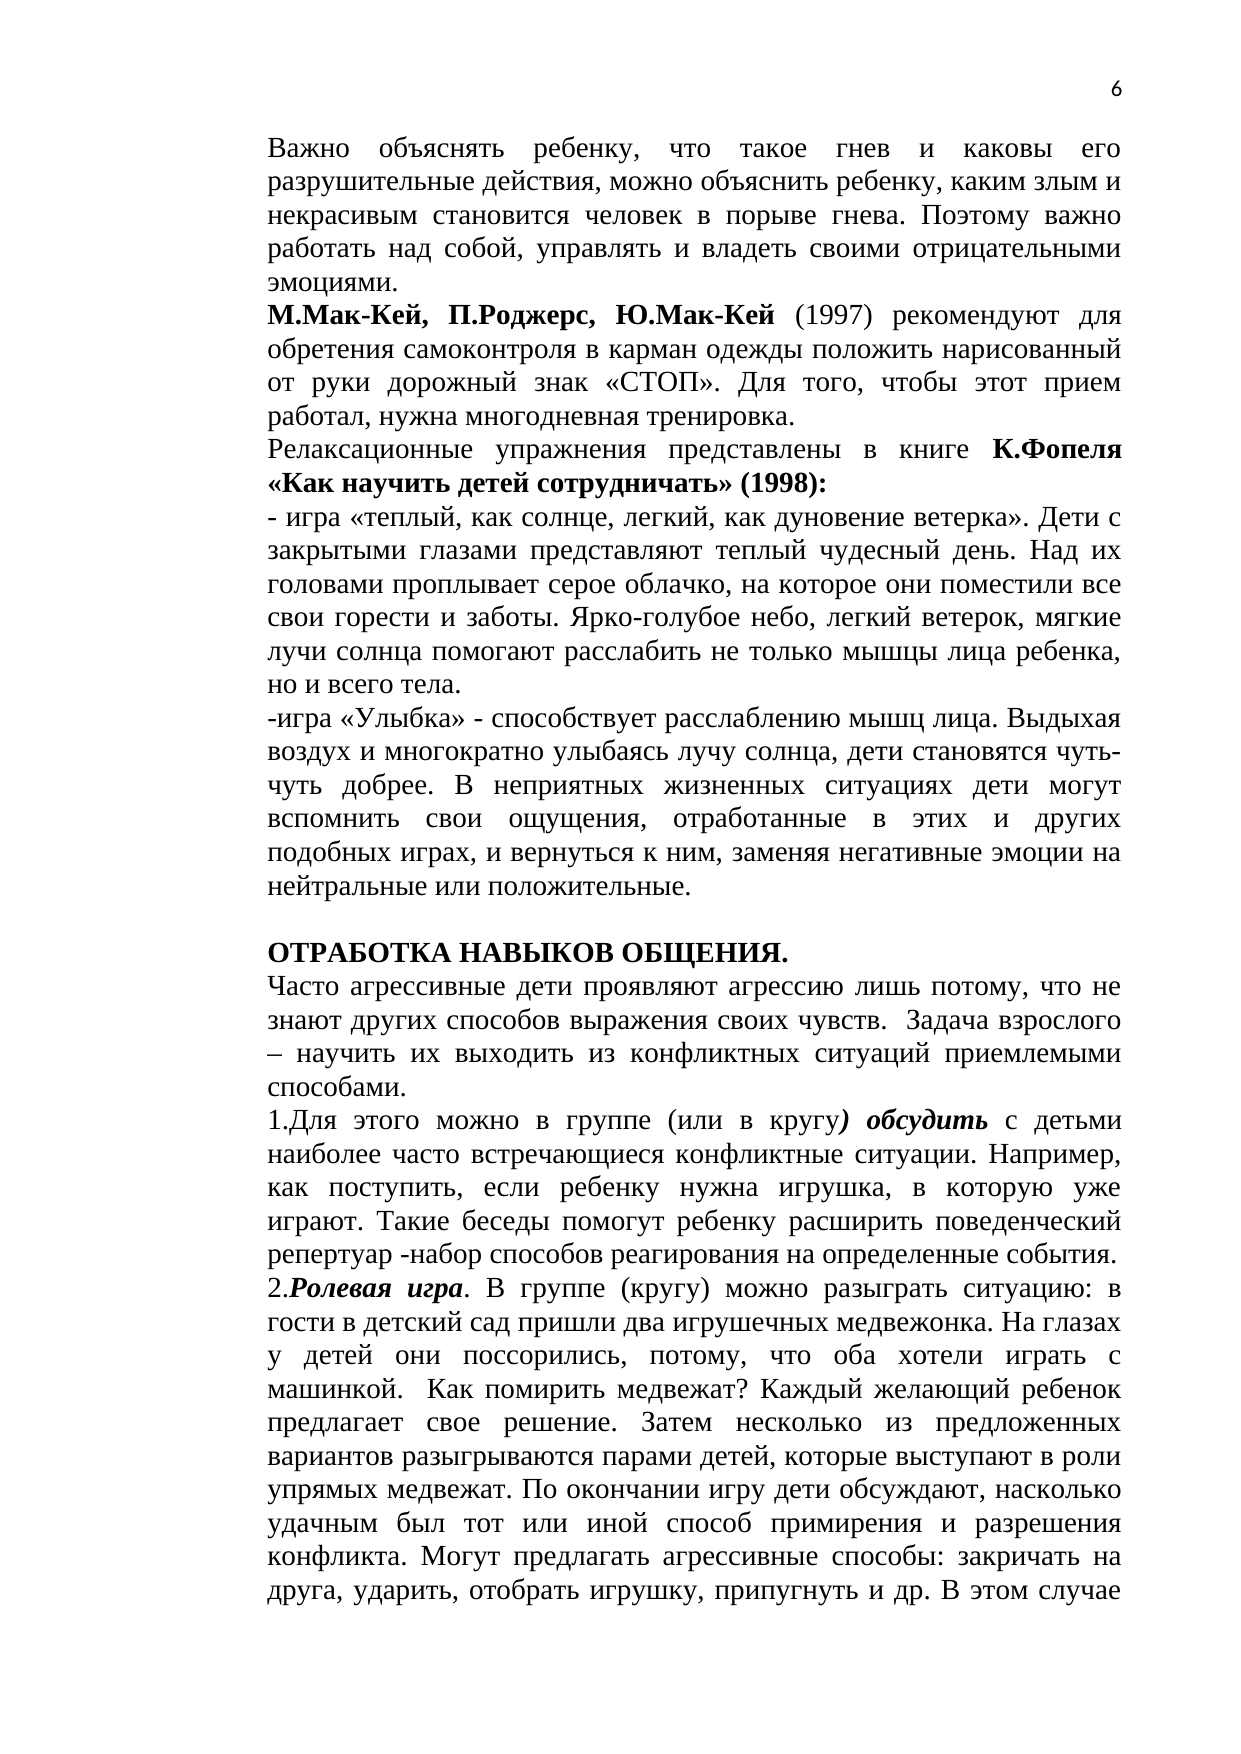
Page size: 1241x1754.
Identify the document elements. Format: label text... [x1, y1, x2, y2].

text - игра «теплый, как солнце, легкий, как дуновение ветерка». Дети с закрытыми глазами представляют теплый чудесный день. Над их головами проплывает серое облачко, на которое они поместили все свои горести и заботы. Ярко-голубое небо, легкий ветерок, мягкие лучи солнца помогают расслабить не только мышцы лица ребенка, но и всего тела. [267, 499, 1122, 700]
text Часто агрессивные дети проявляют агрессию лишь потому, что не знают других способов выражения своих чувств. Задача взрослого – научить их выходить из конфликтных ситуаций приемлемыми способами. [267, 968, 1122, 1102]
text Релаксационные упражнения представлены в книге К.Фопеля «Как научить детей сотрудничать» (1998): [267, 432, 1122, 499]
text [267, 1270, 1122, 1606]
text -игра «Улыбка» - способствует расслаблению мышц лица. Выдыхая воздух и многократно улыбаясь лучу солнца, дети становятся чуть-чуть добрее. В неприятных жизненных ситуациях дети могут вспомнить свои ощущения, отработанные в этих и других подобных играх, и вернуться к ним, заменяя негативные эмоции на нейтральные или положительные. [267, 700, 1122, 901]
text М.Мак-Кей, П.Роджерс, Ю.Мак-Кей (1997) рекомендуют для обретения самоконтроля в карман одежды положить нарисованный от руки дорожный знак «СТОП». Для того, чтобы этот прием работал, нужна многодневная тренировка. [267, 297, 1122, 432]
text 1.Для этого можно в группе (или в кругу) обсудить с детьми наиболее часто встречающиеся конфликтные ситуации. Например, как поступить, если ребенку нужна игрушка, в которую уже играют. Такие беседы помогут ребенку расширить поведенческий репертуар -набор способов реагирования на определенные события. [267, 1102, 1122, 1270]
text Важно объяснять ребенку, что такое гнев и каковы его разрушительные действия, можно объяснить ребенку, каким злым и некрасивым становится человек в порыве гнева. Поэтому важно работать над собой, управлять и владеть своими отрицательными эмоциями. [267, 130, 1122, 297]
text ОТРАБОТКА НАВЫКОВ ОБЩЕНИЯ. [267, 935, 1122, 968]
